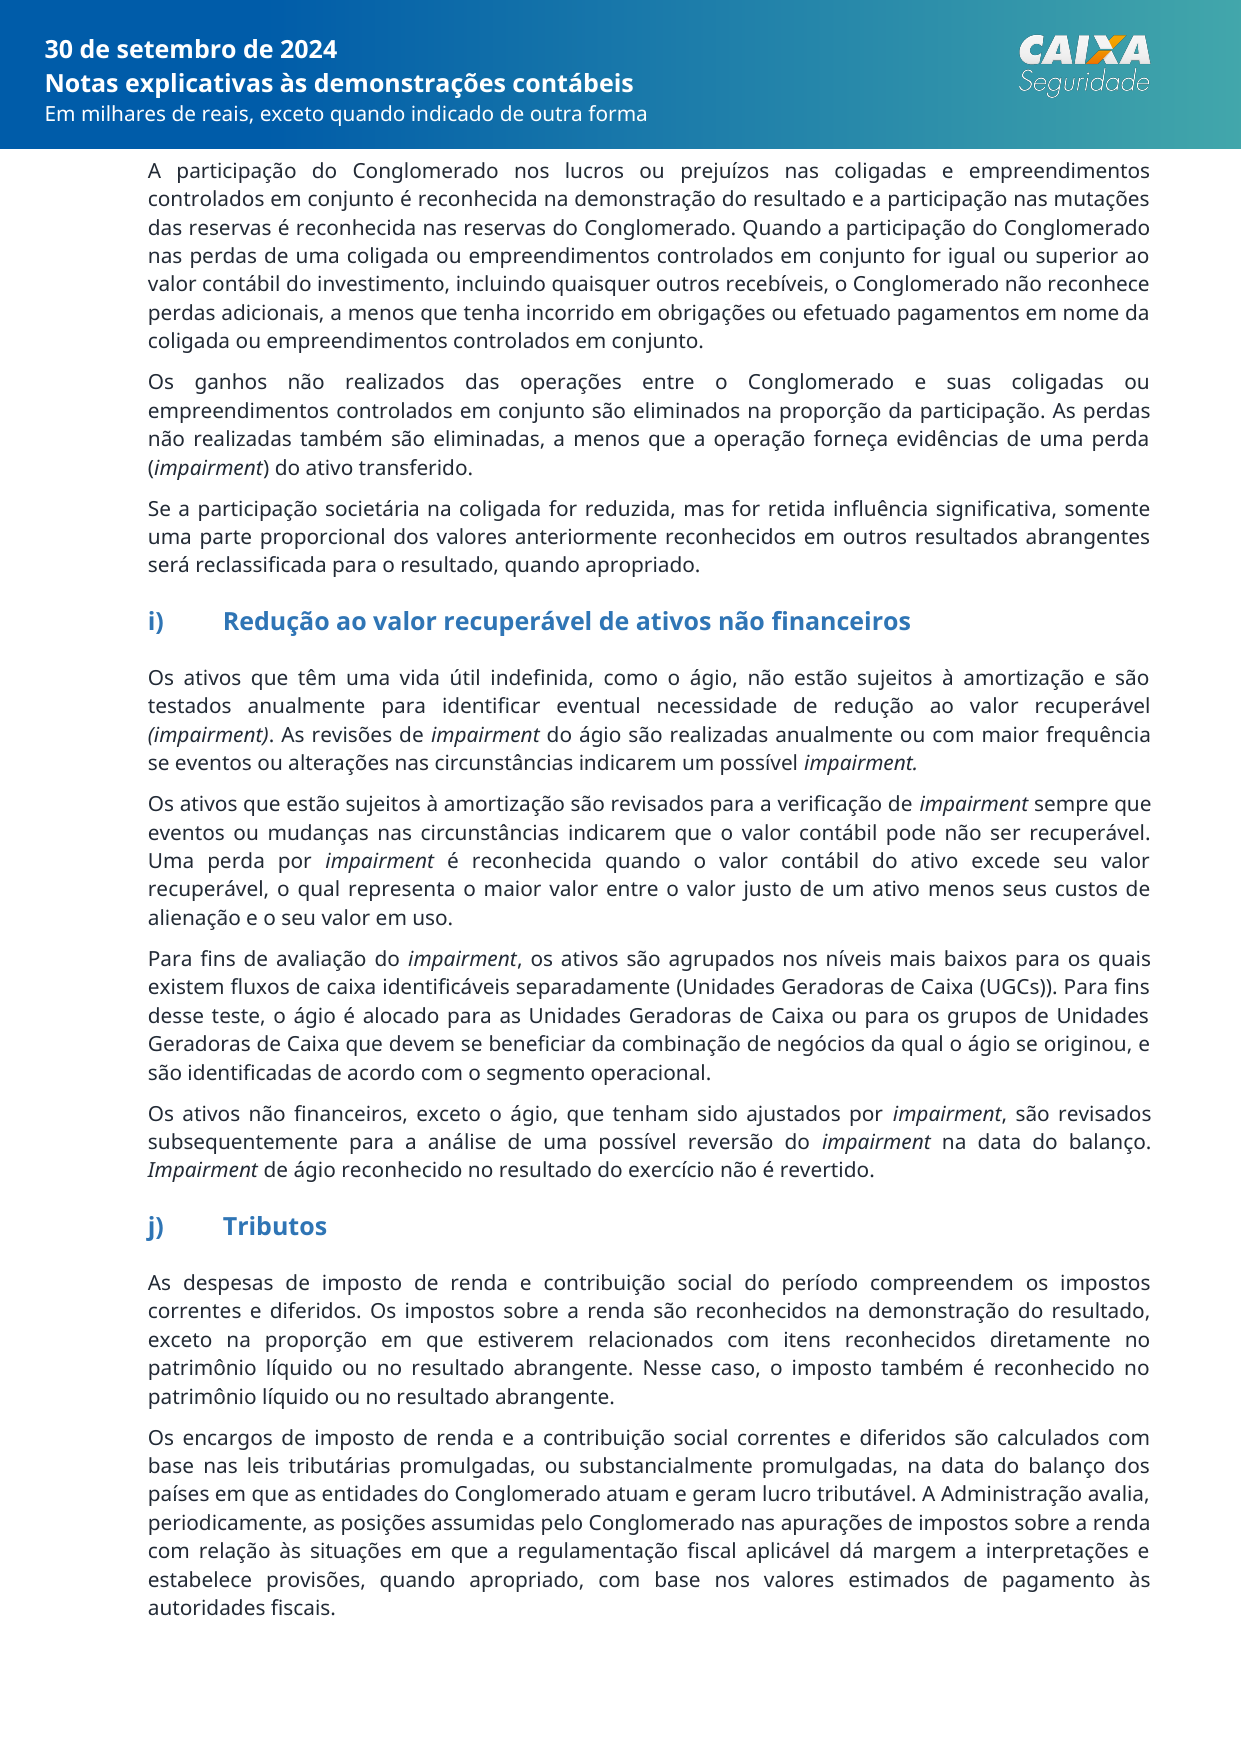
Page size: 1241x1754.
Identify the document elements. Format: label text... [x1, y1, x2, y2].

text Os encargos de imposto de renda e a contribuição social correntes e diferidos são calculados com base nas leis tributárias promulgadas, ou substancialmente promulgadas, na data do balanço dos países em que as entidades do Conglomerado atuam e geram lucro tributável. A Administração avalia, periodicamente, as posições assumidas pelo Conglomerado nas apurações de impostos sobre a renda com relação às situações em que a regulamentação fiscal aplicável dá margem a interpretações e estabelece provisões, quando apropriado, com base nos valores estimados de pagamento às autoridades fiscais. [148, 1423, 1152, 1622]
list Tributos [148, 1209, 1152, 1243]
text Para fins de avaliação do impairment, os ativos são agrupados nos níveis mais baixos para os quais existem fluxos de caixa identificáveis separadamente (Unidades Geradoras de Caixa (UGCs)). Para fins desse teste, o ágio é alocado para as Unidades Geradoras de Caixa ou para os grupos de Unidades Geradoras de Caixa que devem se beneficiar da combinação de negócios da qual o ágio se originou, e são identificadas de acordo com o segmento operacional. [148, 944, 1152, 1086]
text Se a participação societária na coligada for reduzida, mas for retida influência significativa, somente uma parte proporcional dos valores anteriormente reconhecidos em outros resultados abrangentes será reclassificada para o resultado, quando apropriado. [148, 494, 1152, 579]
text Os ativos não financeiros, exceto o ágio, que tenham sido ajustados por impairment, são revisados subsequentemente para a análise de uma possível reversão do impairment na data do balanço. Impairment de ágio reconhecido no resultado do exercício não é revertido. [148, 1099, 1152, 1184]
picture [1017, 33, 1152, 99]
text Os ativos que estão sujeitos à amortização são revisados para a verificação de impairment sempre que eventos ou mudanças nas circunstâncias indicarem que o valor contábil pode não ser recuperável. Uma perda por impairment é reconhecida quando o valor contábil do ativo excede seu valor recuperável, o qual representa o maior valor entre o valor justo de um ativo menos seus custos de alienação e o seu valor em uso. [148, 789, 1152, 931]
text A participação do Conglomerado nos lucros ou prejuízos nas coligadas e empreendimentos controlados em conjunto é reconhecida na demonstração do resultado e a participação nas mutações das reservas é reconhecida nas reservas do Conglomerado. Quando a participação do Conglomerado nas perdas de uma coligada ou empreendimentos controlados em conjunto for igual ou superior ao valor contábil do investimento, incluindo quaisquer outros recebíveis, o Conglomerado não reconhece perdas adicionais, a menos que tenha incorrido em obrigações ou efetuado pagamentos em nome da coligada ou empreendimentos controlados em conjunto. [148, 156, 1152, 355]
list Redução ao valor recuperável de ativos não financeiros [148, 604, 1152, 638]
text As despesas de imposto de renda e contribuição social do período compreendem os impostos correntes e diferidos. Os impostos sobre a renda são reconhecidos na demonstração do resultado, exceto na proporção em que estiverem relacionados com itens reconhecidos diretamente no patrimônio líquido ou no resultado abrangente. Nesse caso, o imposto também é reconhecido no patrimônio líquido ou no resultado abrangente. [148, 1268, 1152, 1410]
text Os ganhos não realizados das operações entre o Conglomerado e suas coligadas ou empreendimentos controlados em conjunto são eliminados na proporção da participação. As perdas não realizadas também são eliminadas, a menos que a operação forneça evidências de uma perda (impairment) do ativo transferido. [148, 367, 1152, 481]
text Os ativos que têm uma vida útil indefinida, como o ágio, não estão sujeitos à amortização e são testados anualmente para identificar eventual necessidade de redução ao valor recuperável (impairment). As revisões de impairment do ágio são realizadas anualmente ou com maior frequência se eventos ou alterações nas circunstâncias indicarem um possível impairment. [148, 663, 1152, 777]
